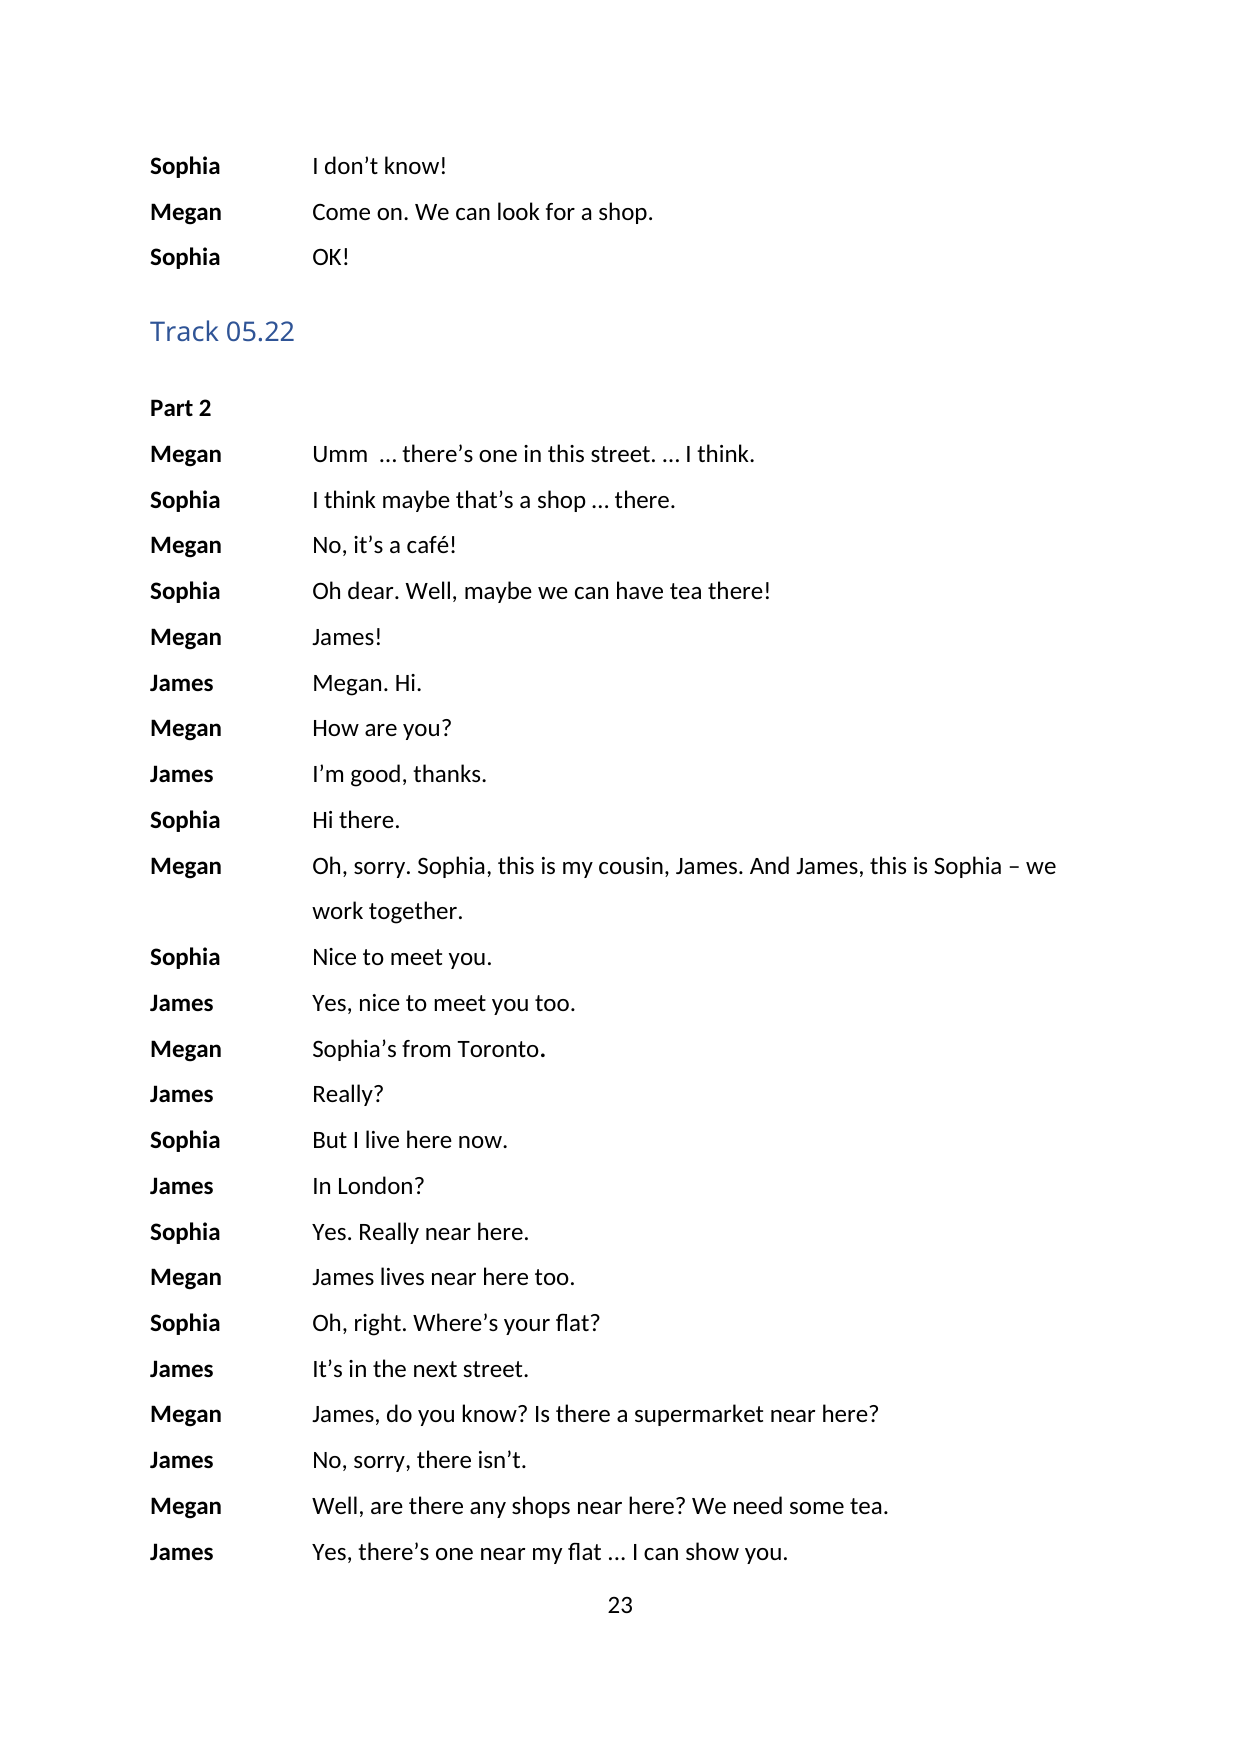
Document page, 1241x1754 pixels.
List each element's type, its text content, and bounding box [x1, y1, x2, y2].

text Sophia Oh, right. Where’s your flat? [150, 1307, 1090, 1338]
text Sophia Oh dear. Well, maybe we can have tea there! [150, 575, 1090, 606]
text Sophia But I live here now. [150, 1124, 1090, 1155]
text Sophia OK! [150, 241, 1090, 272]
text James Yes, nice to meet you too. [150, 987, 1090, 1017]
text Part 2 [150, 392, 1090, 423]
text Megan Oh, sorry. Sophia, this is my cousin, James. And James, this is Sophia – we work together. [150, 850, 1090, 926]
text Megan How are you? [150, 713, 1090, 743]
text Megan Well, are there any shops near here? We need some tea. [150, 1490, 1090, 1521]
text James Yes, there’s one near my flat ... I can show you. [150, 1536, 1090, 1566]
text Sophia Hi there. [150, 804, 1090, 834]
text Megan James lives near here too. [150, 1261, 1090, 1292]
text James I’m good, thanks. [150, 758, 1090, 789]
text Megan Sophia’s from Toronto. [150, 1033, 1090, 1063]
text James No, sorry, there isn’t. [150, 1444, 1090, 1475]
text Sophia I don’t know! [150, 150, 1090, 181]
text Megan Umm … there’s one in this street. … I think. [150, 438, 1090, 469]
text James It’s in the next street. [150, 1353, 1090, 1383]
text Megan James! [150, 621, 1090, 652]
text Megan James, do you know? Is there a supermarket near here? [150, 1398, 1090, 1429]
text Megan No, it’s a café! [150, 530, 1090, 560]
text James In London? [150, 1170, 1090, 1200]
subtitle Track 05.22 [150, 312, 1090, 349]
text Megan Come on. We can look for a shop. [150, 196, 1090, 226]
text James Really? [150, 1078, 1090, 1109]
text Sophia Yes. Really near here. [150, 1216, 1090, 1246]
text Sophia I think maybe that’s a shop … there. [150, 484, 1090, 514]
text James Megan. Hi. [150, 667, 1090, 697]
text Sophia Nice to meet you. [150, 941, 1090, 972]
